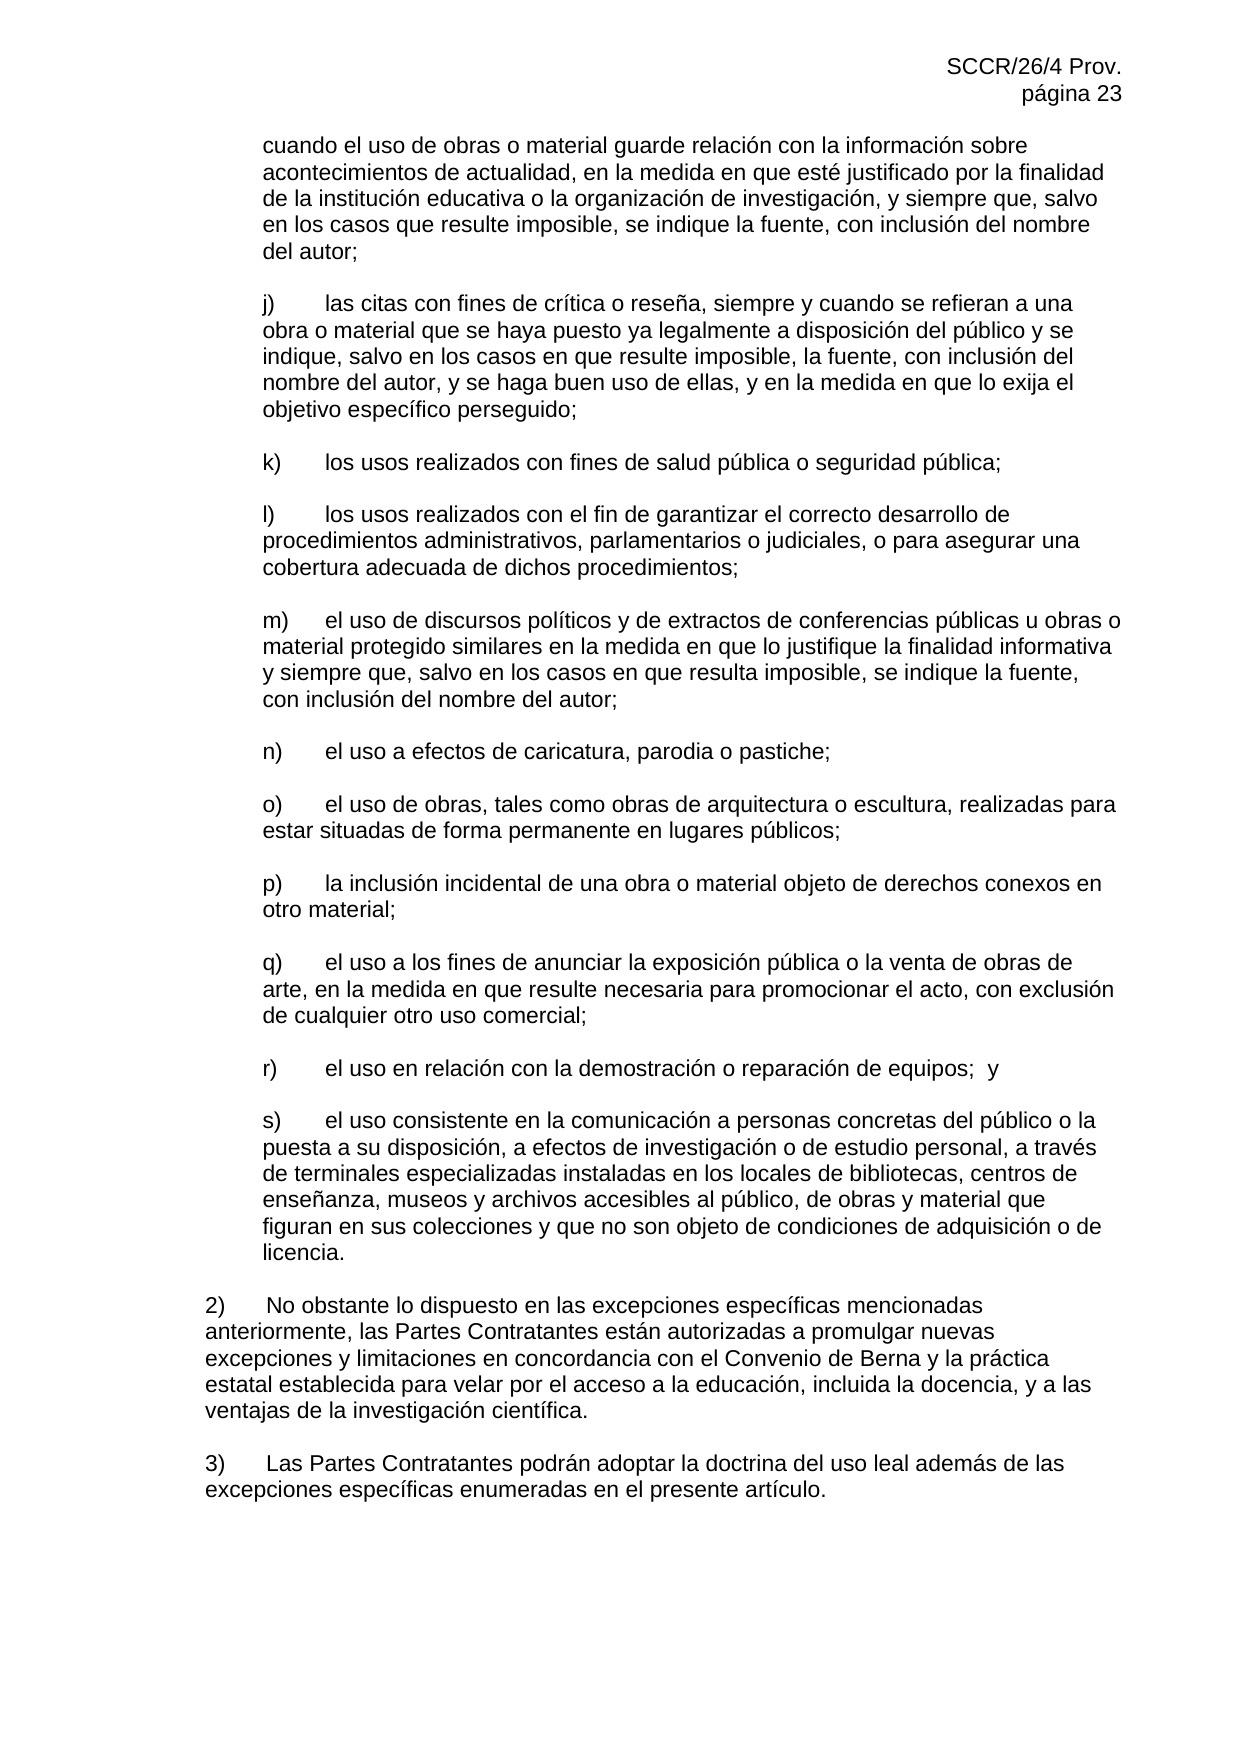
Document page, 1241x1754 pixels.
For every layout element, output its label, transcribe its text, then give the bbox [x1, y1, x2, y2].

text 3) Las Partes Contratantes podrán adoptar la doctrina del uso leal además de las excepciones específicas enumeradas en el presente artículo. [205, 1450, 1122, 1503]
text n) el uso a efectos de caricatura, parodia o pastiche; [262, 738, 1122, 765]
text 2) No obstante lo dispuesto en las excepciones específicas mencionadas anteriormente, las Partes Contratantes están autorizadas a promulgar nuevas excepciones y limitaciones en concordancia con el Convenio de Berna y la práctica estatal establecida para velar por el acceso a la educación, incluida la docencia, y a las ventajas de la investigación científica. [205, 1292, 1122, 1423]
text s) el uso consistente en la comunicación a personas concretas del público o la puesta a su disposición, a efectos de investigación o de estudio personal, a través de terminales especializadas instaladas en los locales de bibliotecas, centros de enseñanza, museos y archivos accesibles al público, de obras y material que figuran en sus colecciones y que no son objeto de condiciones de adquisición o de licencia. [262, 1107, 1122, 1265]
text o) el uso de obras, tales como obras de arquitectura o escultura, realizadas para estar situadas de forma permanente en lugares públicos; [262, 791, 1122, 844]
text l) los usos realizados con el fin de garantizar el correcto desarrollo de procedimientos administrativos, parlamentarios o judiciales, o para asegurar una cobertura adecuada de dichos procedimientos; [262, 501, 1122, 580]
text m) el uso de discursos políticos y de extractos de conferencias públicas u obras o material protegido similares en la medida en que lo justifique la finalidad informativa y siempre que, salvo en los casos en que resulta imposible, se indique la fuente, con inclusión del nombre del autor; [262, 607, 1122, 712]
text q) el uso a los fines de anunciar la exposición pública o la venta de obras de arte, en la medida en que resulte necesaria para promocionar el acto, con exclusión de cualquier otro uso comercial; [262, 949, 1122, 1028]
text p) la inclusión incidental de una obra o material objeto de derechos conexos en otro material; [262, 870, 1122, 923]
text k) los usos realizados con fines de salud pública o seguridad pública; [262, 448, 1122, 475]
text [262, 132, 1122, 264]
text r) el uso en relación con la demostración o reparación de equipos; y [262, 1054, 1122, 1081]
text j) las citas con fines de crítica o reseña, siempre y cuando se refieran a una obra o material que se haya puesto ya legalmente a disposición del público y se indique, salvo en los casos en que resulte imposible, la fuente, con inclusión del nombre del autor, y se haga buen uso de ellas, y en la medida en que lo exija el objetivo específico perseguido; [262, 290, 1122, 422]
